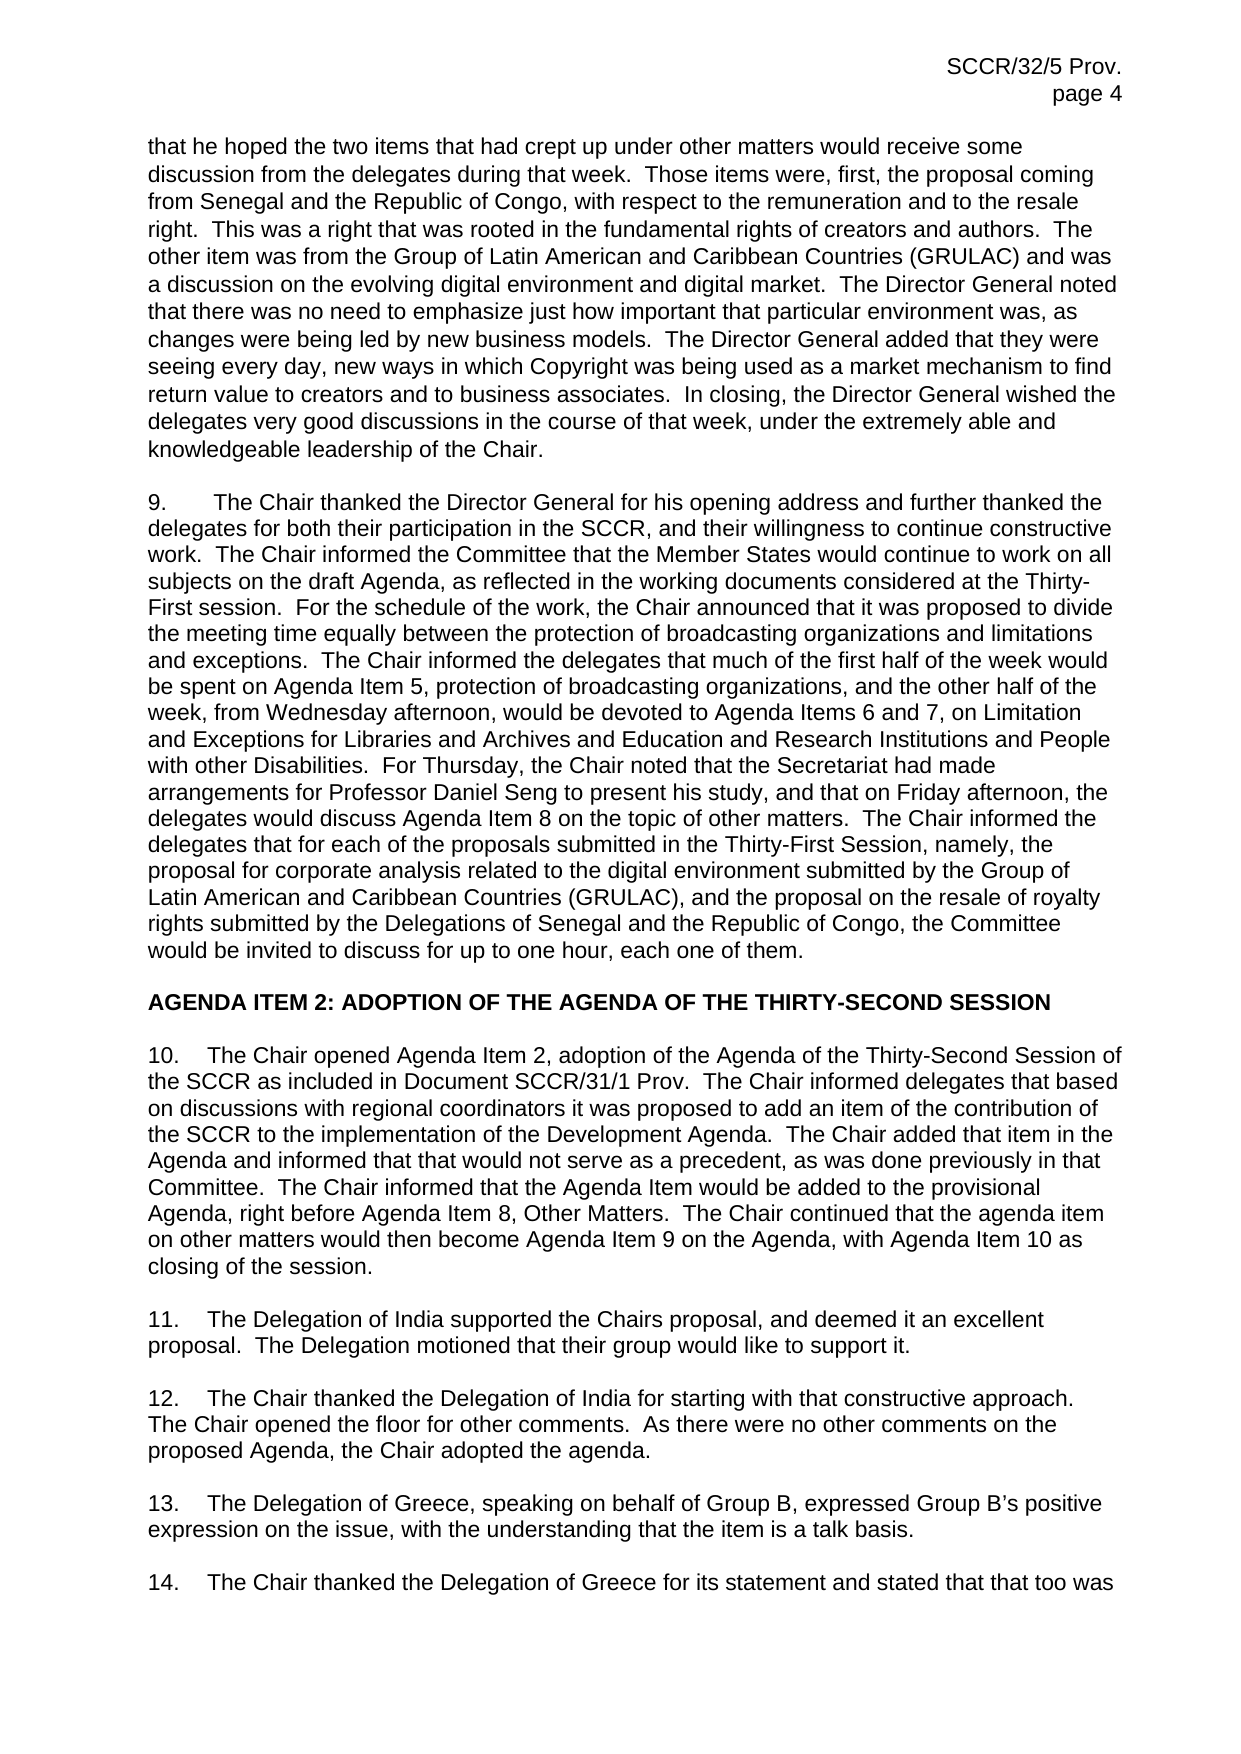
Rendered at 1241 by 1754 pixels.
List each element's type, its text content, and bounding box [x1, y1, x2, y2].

text AGENDA ITEM 2: ADOPTION OF THE AGENDA OF THE THIRTY-SECOND SESSION [148, 989, 1122, 1016]
list The Chair thanked the Delegation of India for starting with that constructive approach. The Chair opened the floor for other comments. As there were no other comments on the proposed Agenda, the Chair adopted the agenda. [148, 1384, 1122, 1464]
list The Delegation of Greece, speaking on behalf of Group B, expressed Group B’s positive expression on the issue, with the understanding that the item is a talk basis. [148, 1490, 1122, 1543]
list The Chair thanked the Director General for his opening address and further thanked the delegates for both their participation in the SCCR, and their willingness to continue constructive work. The Chair informed the Committee that the Member States would continue to work on all subjects on the draft Agenda, as reflected in the working documents considered at the Thirty-First session. For the schedule of the work, the Chair announced that it was proposed to divide the meeting time equally between the protection of broadcasting organizations and limitations and exceptions. The Chair informed the delegates that much of the first half of the week would be spent on Agenda Item 5, protection of broadcasting organizations, and the other half of the week, from Wednesday afternoon, would be devoted to Agenda Items 6 and 7, on Limitation and Exceptions for Libraries and Archives and Education and Research Institutions and People with other Disabilities. For Thursday, the Chair noted that the Secretariat had made arrangements for Professor Daniel Seng to present his study, and that on Friday afternoon, the delegates would discuss Agenda Item 8 on the topic of other matters. The Chair informed the delegates that for each of the proposals submitted in the Thirty-First Session, namely, the proposal for corporate analysis related to the digital environment submitted by the Group of Latin American and Caribbean Countries (GRULAC), and the proposal on the resale of royalty rights submitted by the Delegations of Senegal and the Republic of Congo, the Committee would be invited to discuss for up to one hour, each one of them. [148, 488, 1122, 963]
list The Delegation of India supported the Chairs proposal, and deemed it an excellent proposal. The Delegation motioned that their group would like to support it. [148, 1306, 1122, 1358]
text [148, 132, 1122, 462]
list The Chair opened Agenda Item 2, adoption of the Agenda of the Thirty-Second Session of the SCCR as included in Document SCCR/31/1 Prov. The Chair informed delegates that based on discussions with regional coordinators it was proposed to add an item of the contribution of the SCCR to the implementation of the Development Agenda. The Chair added that item in the Agenda and informed that that would not serve as a precedent, as was done previously in that Committee. The Chair informed that the Agenda Item would be added to the provisional Agenda, right before Agenda Item 8, Other Matters. The Chair continued that the agenda item on other matters would then become Agenda Item 9 on the Agenda, with Agenda Item 10 as closing of the session. [148, 1042, 1122, 1279]
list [148, 1569, 1122, 1595]
